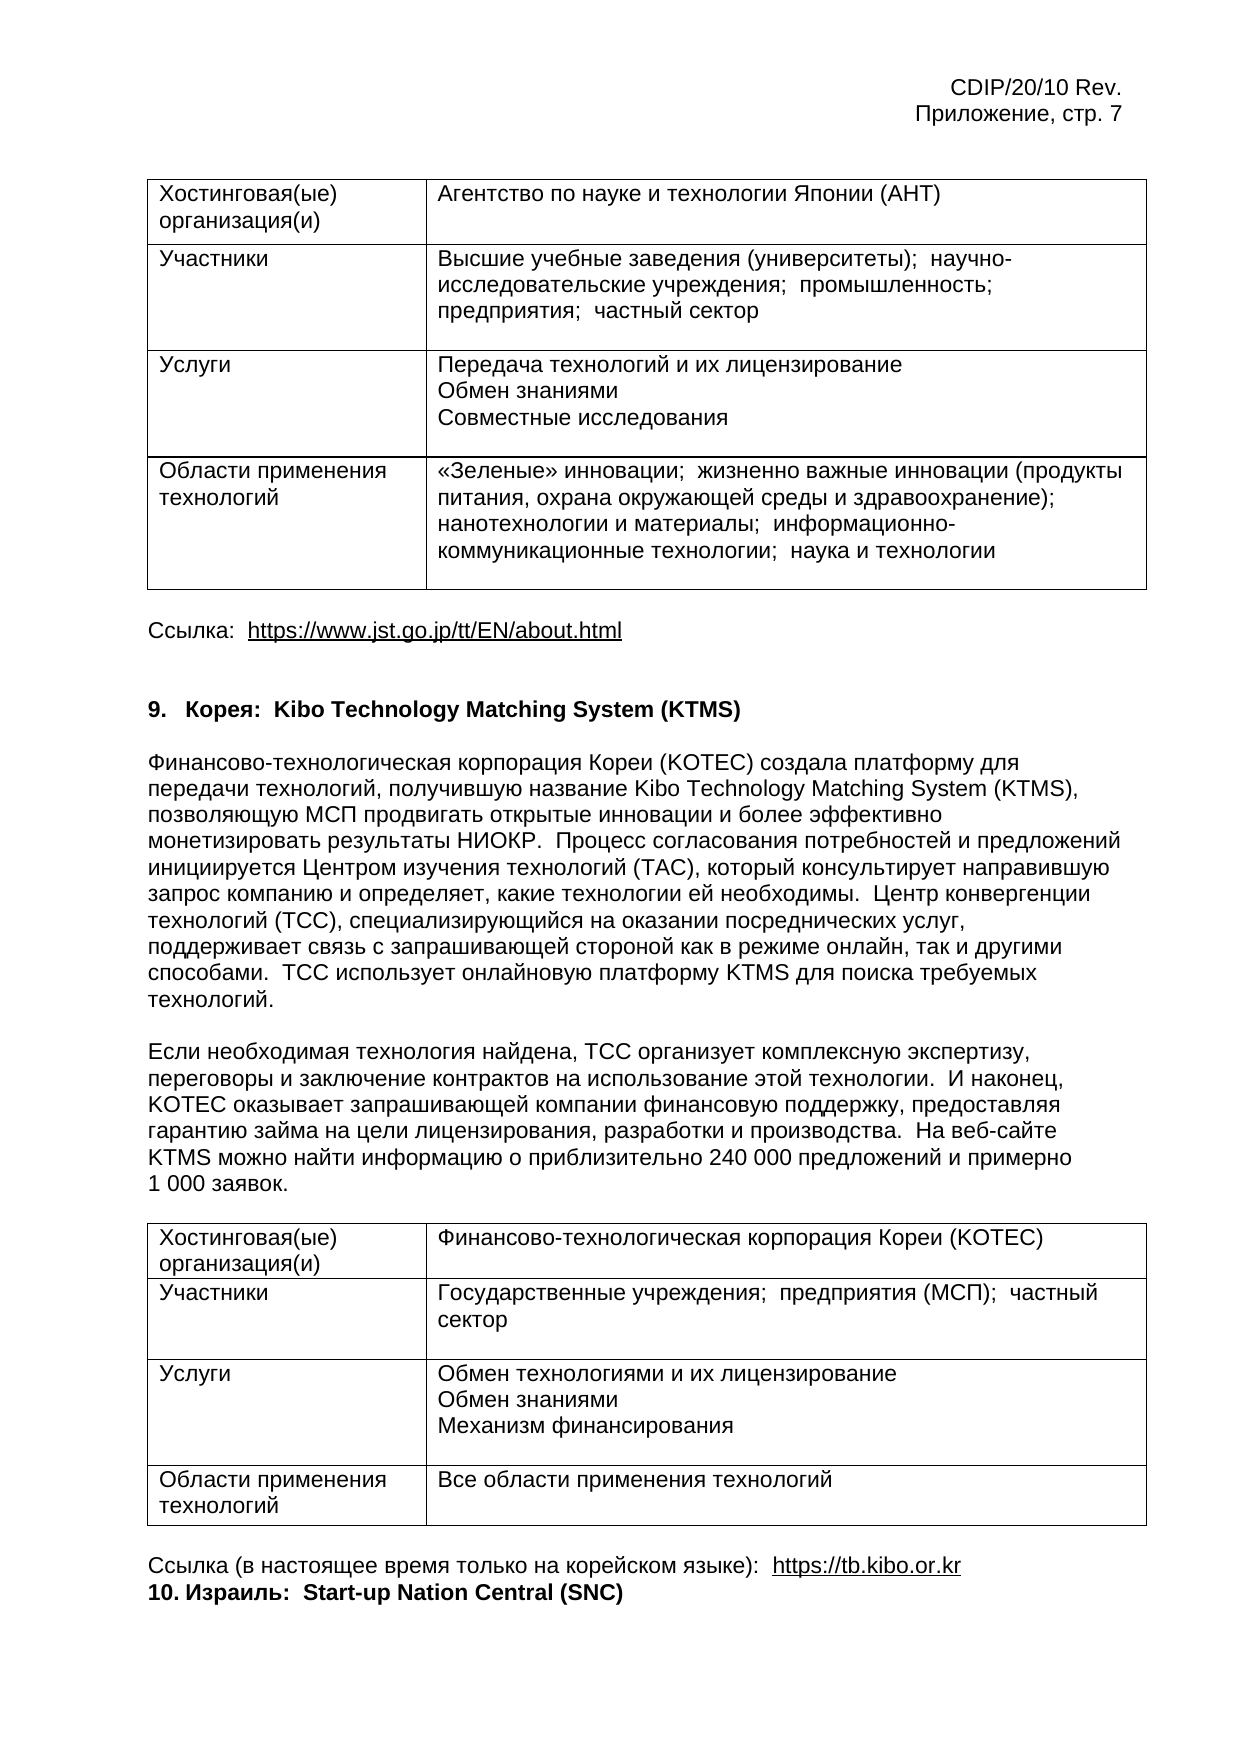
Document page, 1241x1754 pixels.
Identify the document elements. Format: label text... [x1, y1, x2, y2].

text Ссылка (в настоящее время только на корейском языке): https://tb.kibo.or.kr [148, 1526, 1122, 1579]
text Ссылка: https://www.jst.go.jp/tt/EN/about.html [148, 617, 1122, 643]
table_cell Услуги [148, 351, 426, 456]
table_cell Обмен технологиями и их лицензирование Обмен знаниями Механизм финансирования [427, 1360, 1146, 1465]
table_header Хостинговая(ые) организация(и) [148, 1224, 426, 1278]
table_cell Участники [148, 245, 426, 350]
table_header Финансово-технологическая корпорация Кореи (KOTEC) [427, 1224, 1146, 1278]
table_cell Высшие учебные заведения (университеты); научно-исследовательские учреждения; промышленность; предприятия; частный сектор [427, 245, 1146, 350]
table_cell Услуги [148, 1360, 426, 1465]
table_cell Государственные учреждения; предприятия (МСП); частный сектор [427, 1279, 1146, 1358]
table_cell Области применения технологий [148, 458, 426, 589]
table_header Агентство по науке и технологии Японии (АНТ) [427, 180, 1146, 243]
table_cell Области применения технологий [148, 1466, 426, 1525]
table_cell «Зеленые» инновации; жизненно важные инновации (продукты питания, охрана окружающей среды и здравоохранение); нанотехнологии и материалы; информационно-коммуникационные технологии; наука и технологии [427, 458, 1146, 589]
text Если необходимая технология найдена, ТСС организует комплексную экспертизу, переговоры и заключение контрактов на использование этой технологии. И наконец, KOTEC оказывает запрашивающей компании финансовую поддержку, предоставляя гарантию займа на цели лицензирования, разработки и производства. На веб-сайте KTMS можно найти информацию о приблизительно 240 000 предложений и примерно 1 000 заявок. [148, 1038, 1122, 1196]
table_cell Участники [148, 1279, 426, 1358]
table_header Хостинговая(ые) организация(и) [148, 180, 426, 243]
table_cell Все области применения технологий [427, 1466, 1146, 1525]
list Корея: Kibo Technology Matching System (KTMS) [148, 696, 1122, 722]
list Израиль: Start-up Nation Central (SNC) [148, 1579, 1122, 1605]
text Финансово-технологическая корпорация Кореи (KOTEC) создала платформу для передачи технологий, получившую название Kibo Technology Matching System (KTMS), позволяющую МСП продвигать открытые инновации и более эффективно монетизировать результаты НИОКР. Процесс согласования потребностей и предложений инициируется Центром изучения технологий (TAC), который консультирует направившую запрос компанию и определяет, какие технологии ей необходимы. Центр конвергенции технологий (ТСС), специализирующийся на оказании посреднических услуг, поддерживает связь с запрашивающей стороной как в режиме онлайн, так и другими способами. ТСС использует онлайновую платформу KTMS для поиска требуемых технологий. [148, 748, 1122, 1012]
table_cell Передача технологий и их лицензирование Обмен знаниями Совместные исследования [427, 351, 1146, 456]
